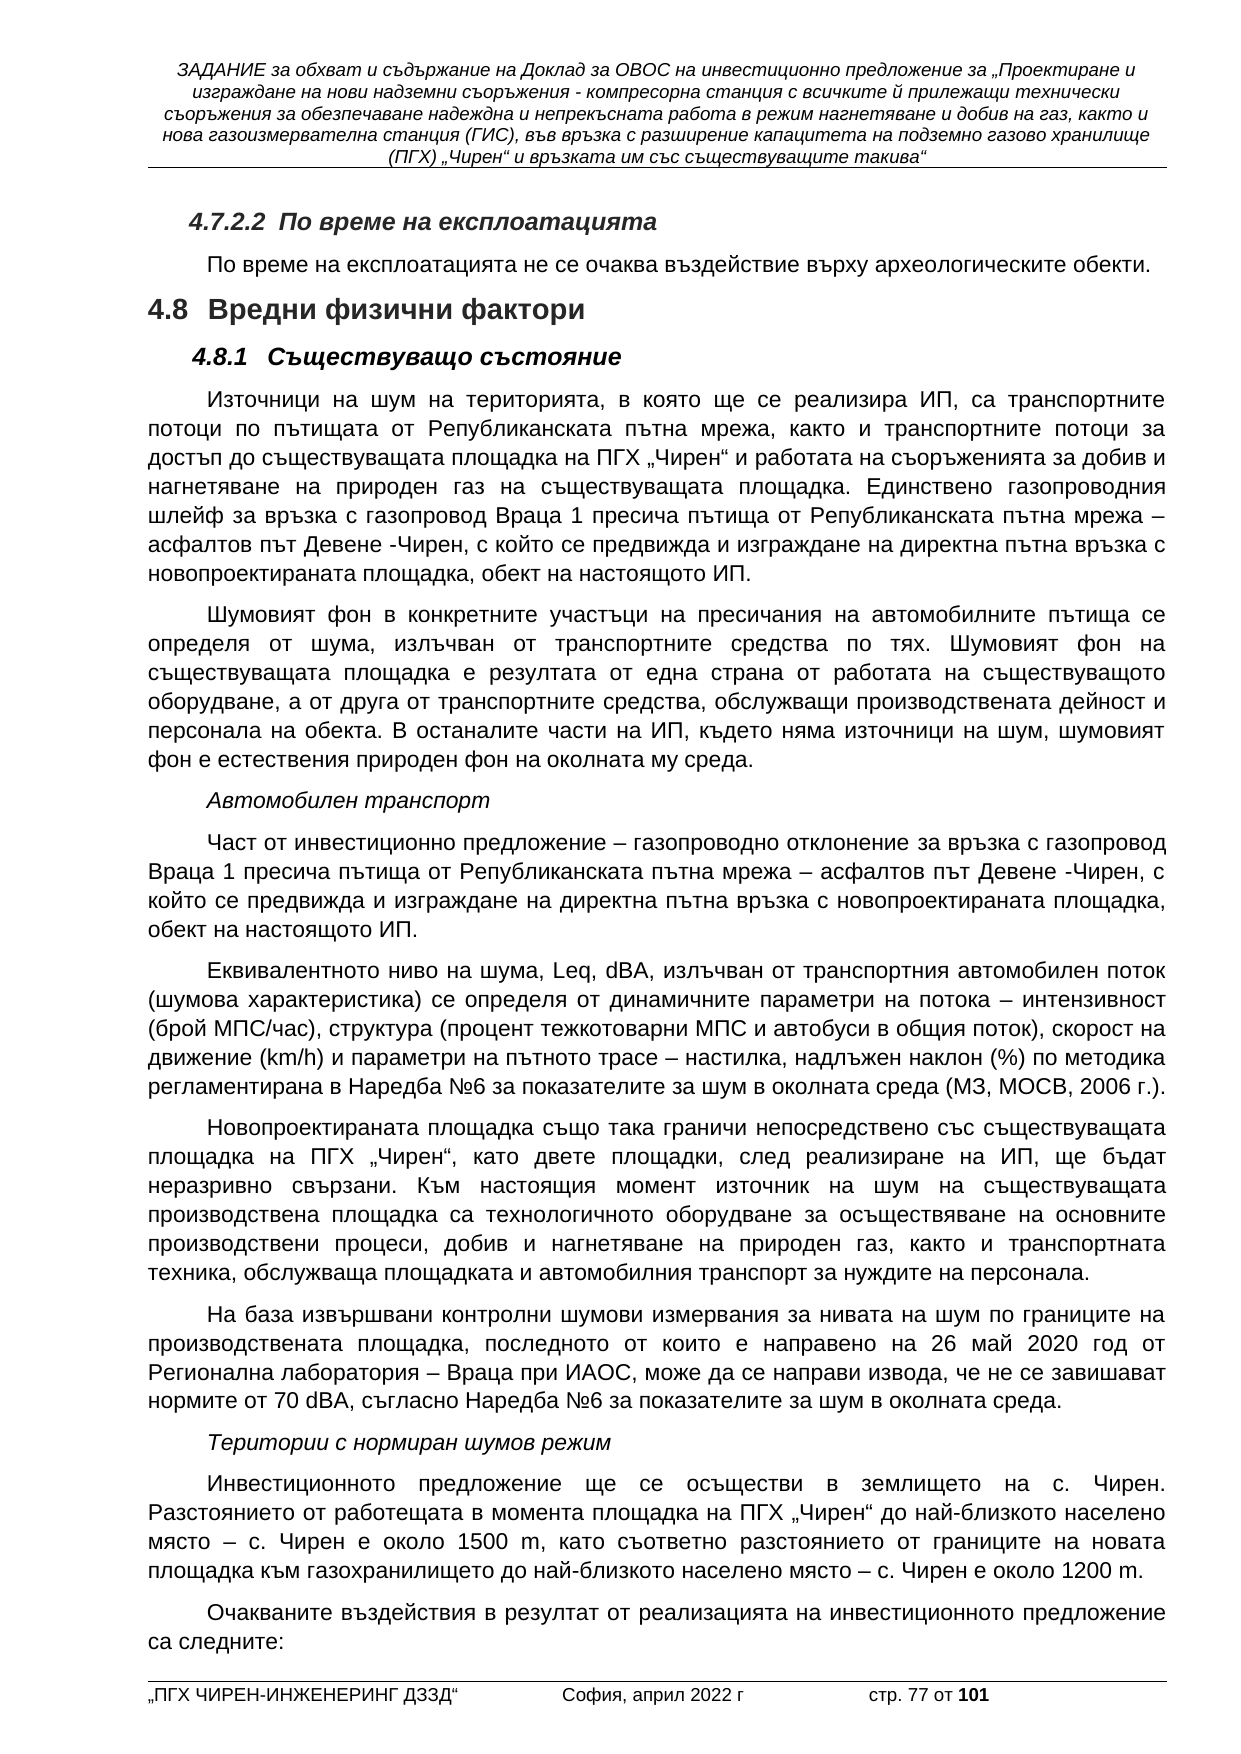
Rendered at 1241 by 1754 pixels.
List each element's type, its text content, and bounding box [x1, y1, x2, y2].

text Източници на шум на територията, в която ще се реализира ИП, са транспортните потоци по пътищата от Републиканската пътна мрежа, както и транспортните потоци за достъп до съществуващата площадка на ПГХ „Чирен“ и работата на съоръженията за добив и нагнетяване на природен газ на съществуващата площадка. Единствено газопроводния шлейф за връзка с газопровод Враца 1 пресича пътища от Републиканската пътна мрежа – асфалтов път Девене -Чирен, с който се предвижда и изграждане на директна пътна връзка с новопроектираната площадка, обект на настоящото ИП. [148, 386, 1167, 586]
text Територии с нормиран шумов режим [148, 1429, 1167, 1455]
text По време на експлоатацията не се очаква въздействие върху археологическите обекти. [148, 251, 1167, 277]
text Автомобилен транспорт [148, 787, 1167, 813]
text Очакваните въздействия в резултат от реализацията на инвестиционното предложение са следните: [148, 1599, 1167, 1654]
text Шумовият фон в конкретните участъци на пресичания на автомобилните пътища се определя от шума, излъчван от транспортните средства по тях. Шумовият фон на съществуващата площадка е резултата от една страна от работата на съществуващото оборудване, а от друга от транспортните средства, обслужващи производствената дейност и персонала на обекта. В останалите части на ИП, където няма източници на шум, шумовият фон е естествения природен фон на околната му среда. [148, 601, 1167, 772]
text Еквивалентното ниво на шума, Leq, dBA, излъчван от транспортния автомобилен поток (шумова характеристика) се определя от динамичните параметри на потока – интензивност (брой МПС/час), структура (процент тежкотоварни МПС и автобуси в общия поток), скорост на движение (km/h) и параметри на пътното трасе – настилка, надлъжен наклон (%) по методика регламентирана в Наредба №6 за показателите за шум в околната среда (МЗ, МОСВ, 2006 г.). [148, 957, 1167, 1099]
subtitle По време на експлоатацията [189, 207, 1167, 236]
text Новопроектираната площадка също така граничи непосредствено със съществуващата площадка на ПГХ „Чирен“, като двете площадки, след реализиране на ИП, ще бъдат неразривно свързани. Към настоящия момент източник на шум на съществуващата производствена площадка са технологичното оборудване за осъществяване на основните производствени процеси, добив и нагнетяване на природен газ, както и транспортната техника, обслужваща площадката и автомобилния транспорт за нуждите на персонала. [148, 1114, 1167, 1285]
subtitle Вредни физични фактори [148, 292, 1167, 326]
subtitle Съществуващо състояние [192, 342, 1167, 370]
text Част от инвестиционно предложение – газопроводно отклонение за връзка с газопровод Враца 1 пресича пътища от Републиканската пътна мрежа – асфалтов път Девене -Чирен, с който се предвижда и изграждане на директна пътна връзка с новопроектираната площадка, обект на настоящото ИП. [148, 829, 1167, 942]
text На база извършвани контролни шумови измервания за нивата на шум по границите на производствената площадка, последното от които е направено на 26 май 2020 год от Регионална лаборатория – Враца при ИАОС, може да се направи извода, че не се завишават нормите от 70 dBA, съгласно Наредба №6 за показателите за шум в околната среда. [148, 1301, 1167, 1414]
text Инвестиционното предложение ще се осъществи в землището на с. Чирен. Разстоянието от работещата в момента площадка на ПГХ „Чирен“ до най-близкото населено място – с. Чирен е около 1500 m, като съответно разстоянието от границите на новата площадка към газохранилището до най-близкото населено място – с. Чирен е около 1200 m. [148, 1470, 1167, 1583]
